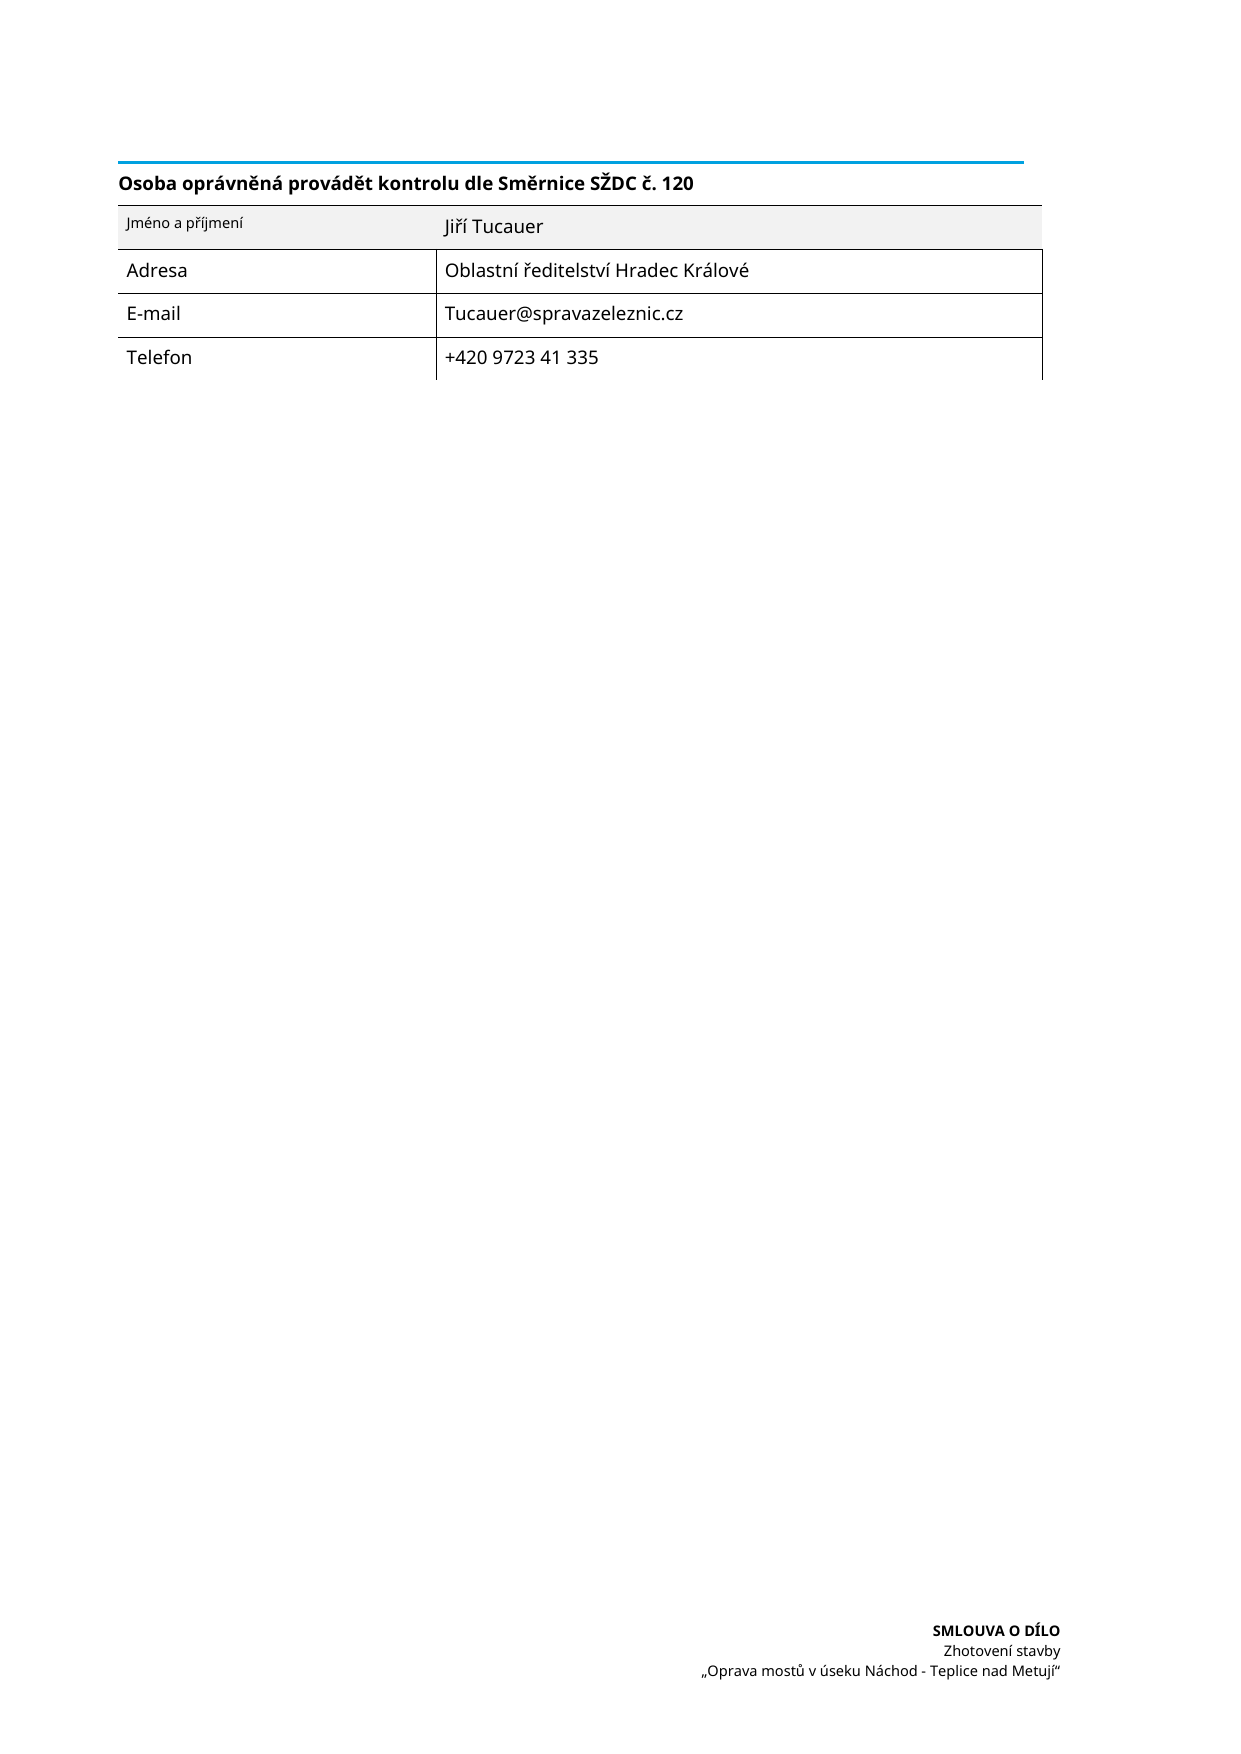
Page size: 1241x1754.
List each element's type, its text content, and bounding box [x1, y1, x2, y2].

text Osoba oprávněná provádět kontrolu dle Směrnice SŽDC č. 120 [118, 164, 1024, 196]
table_header Jiří Tucauer [436, 206, 1042, 249]
table_cell +420 9723 41 335 [437, 338, 1042, 380]
table_header Jméno a příjmení [118, 206, 436, 249]
table_cell Adresa [118, 250, 436, 292]
table_cell Tucauer@spravazeleznic.cz [437, 294, 1042, 336]
table_cell E-mail [118, 294, 436, 336]
table_cell Oblastní ředitelství Hradec Králové [437, 250, 1042, 292]
table_cell Telefon [118, 338, 436, 380]
